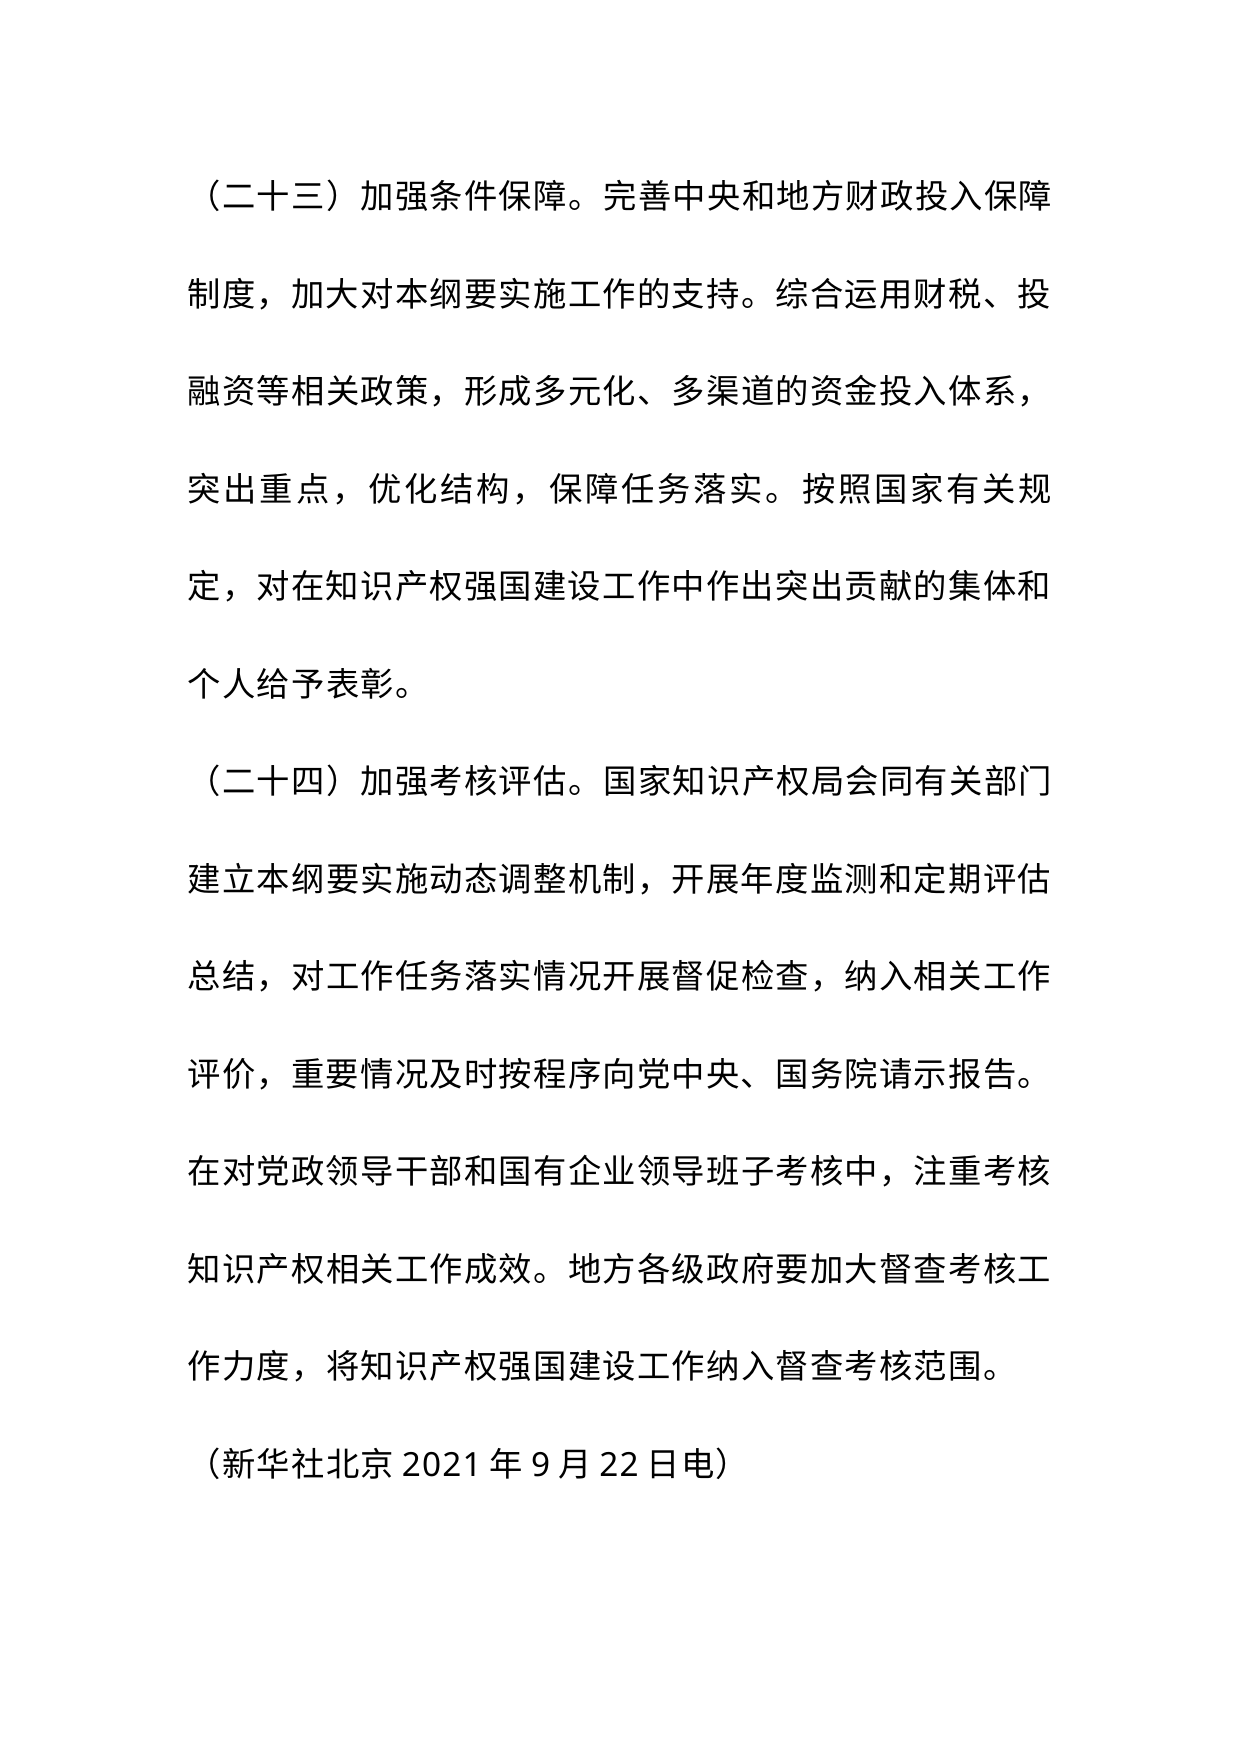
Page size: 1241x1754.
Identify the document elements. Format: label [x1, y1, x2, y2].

list [187, 162, 1053, 1494]
